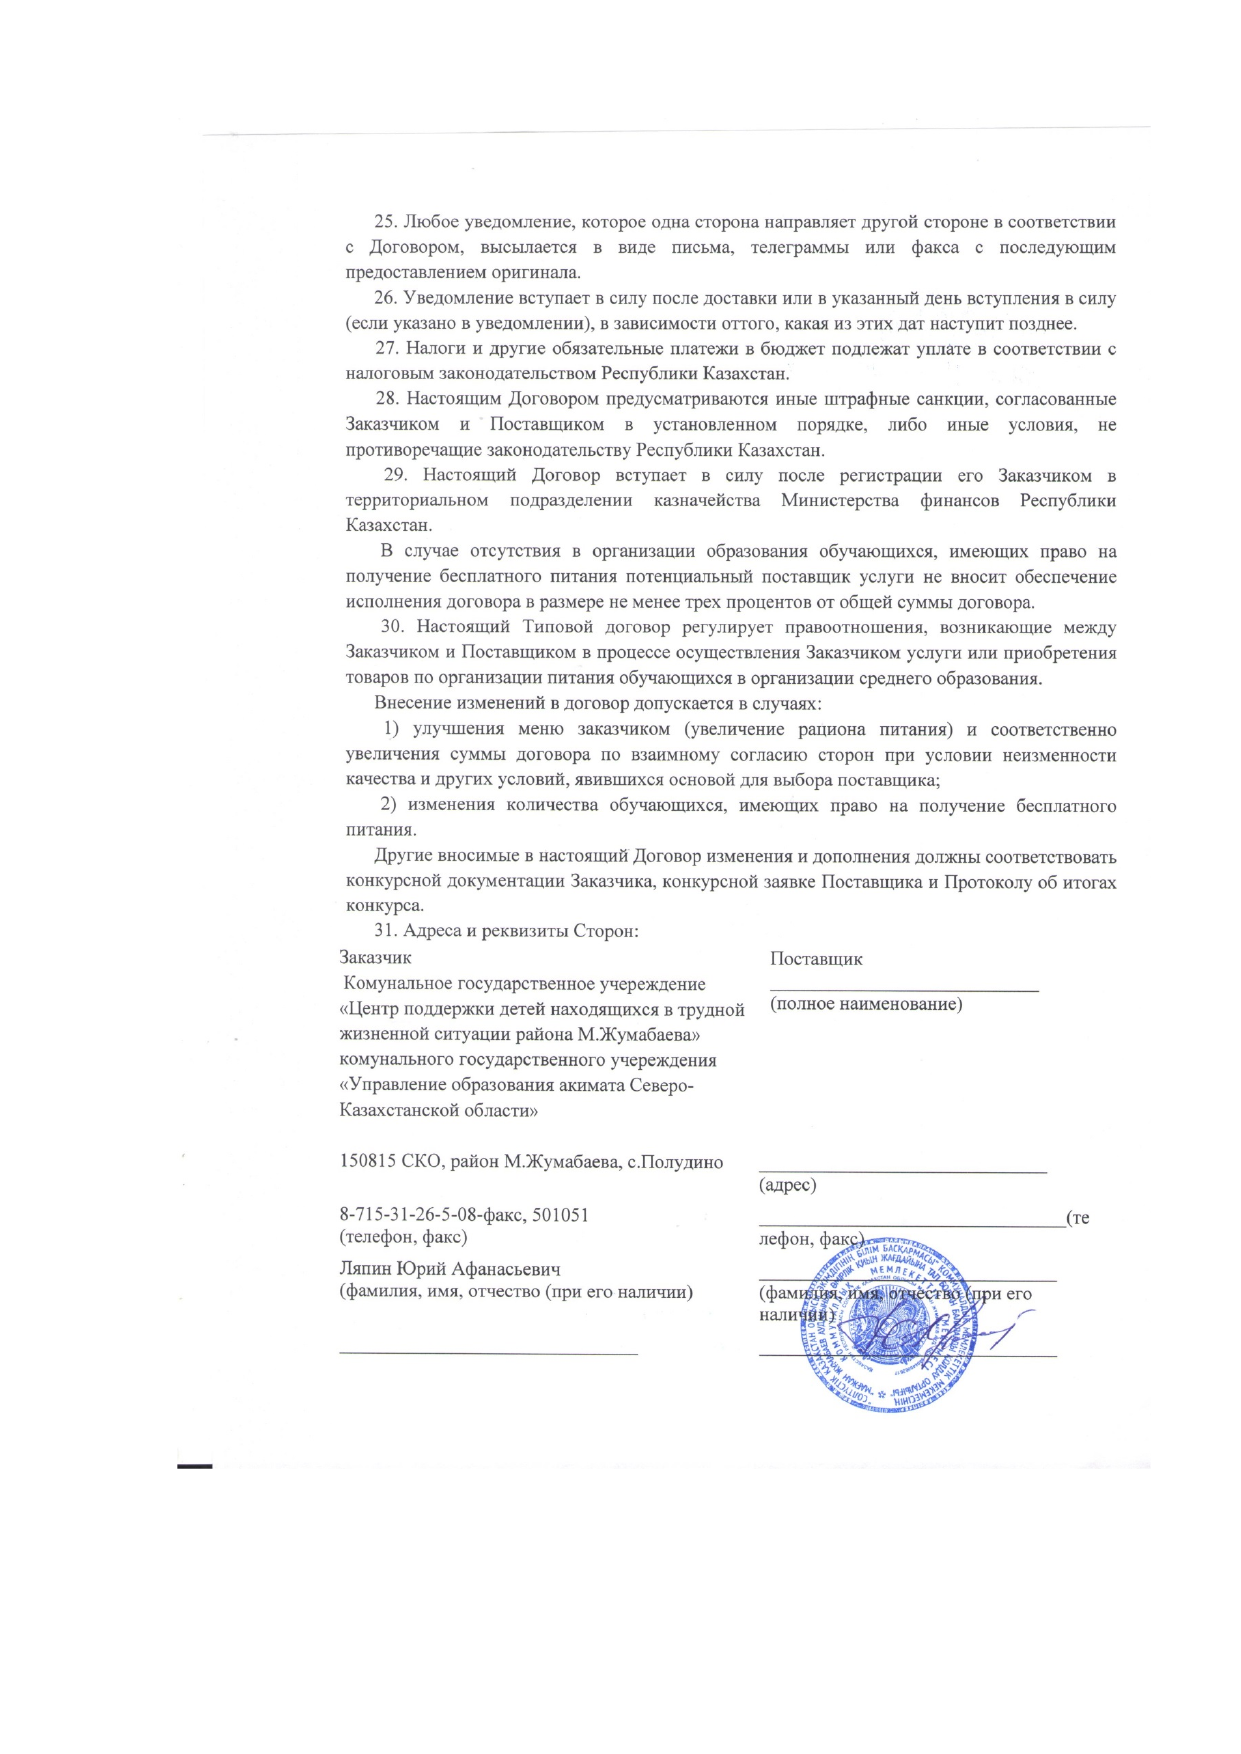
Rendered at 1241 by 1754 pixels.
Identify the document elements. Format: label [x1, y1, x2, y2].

picture [177, 118, 1151, 1469]
